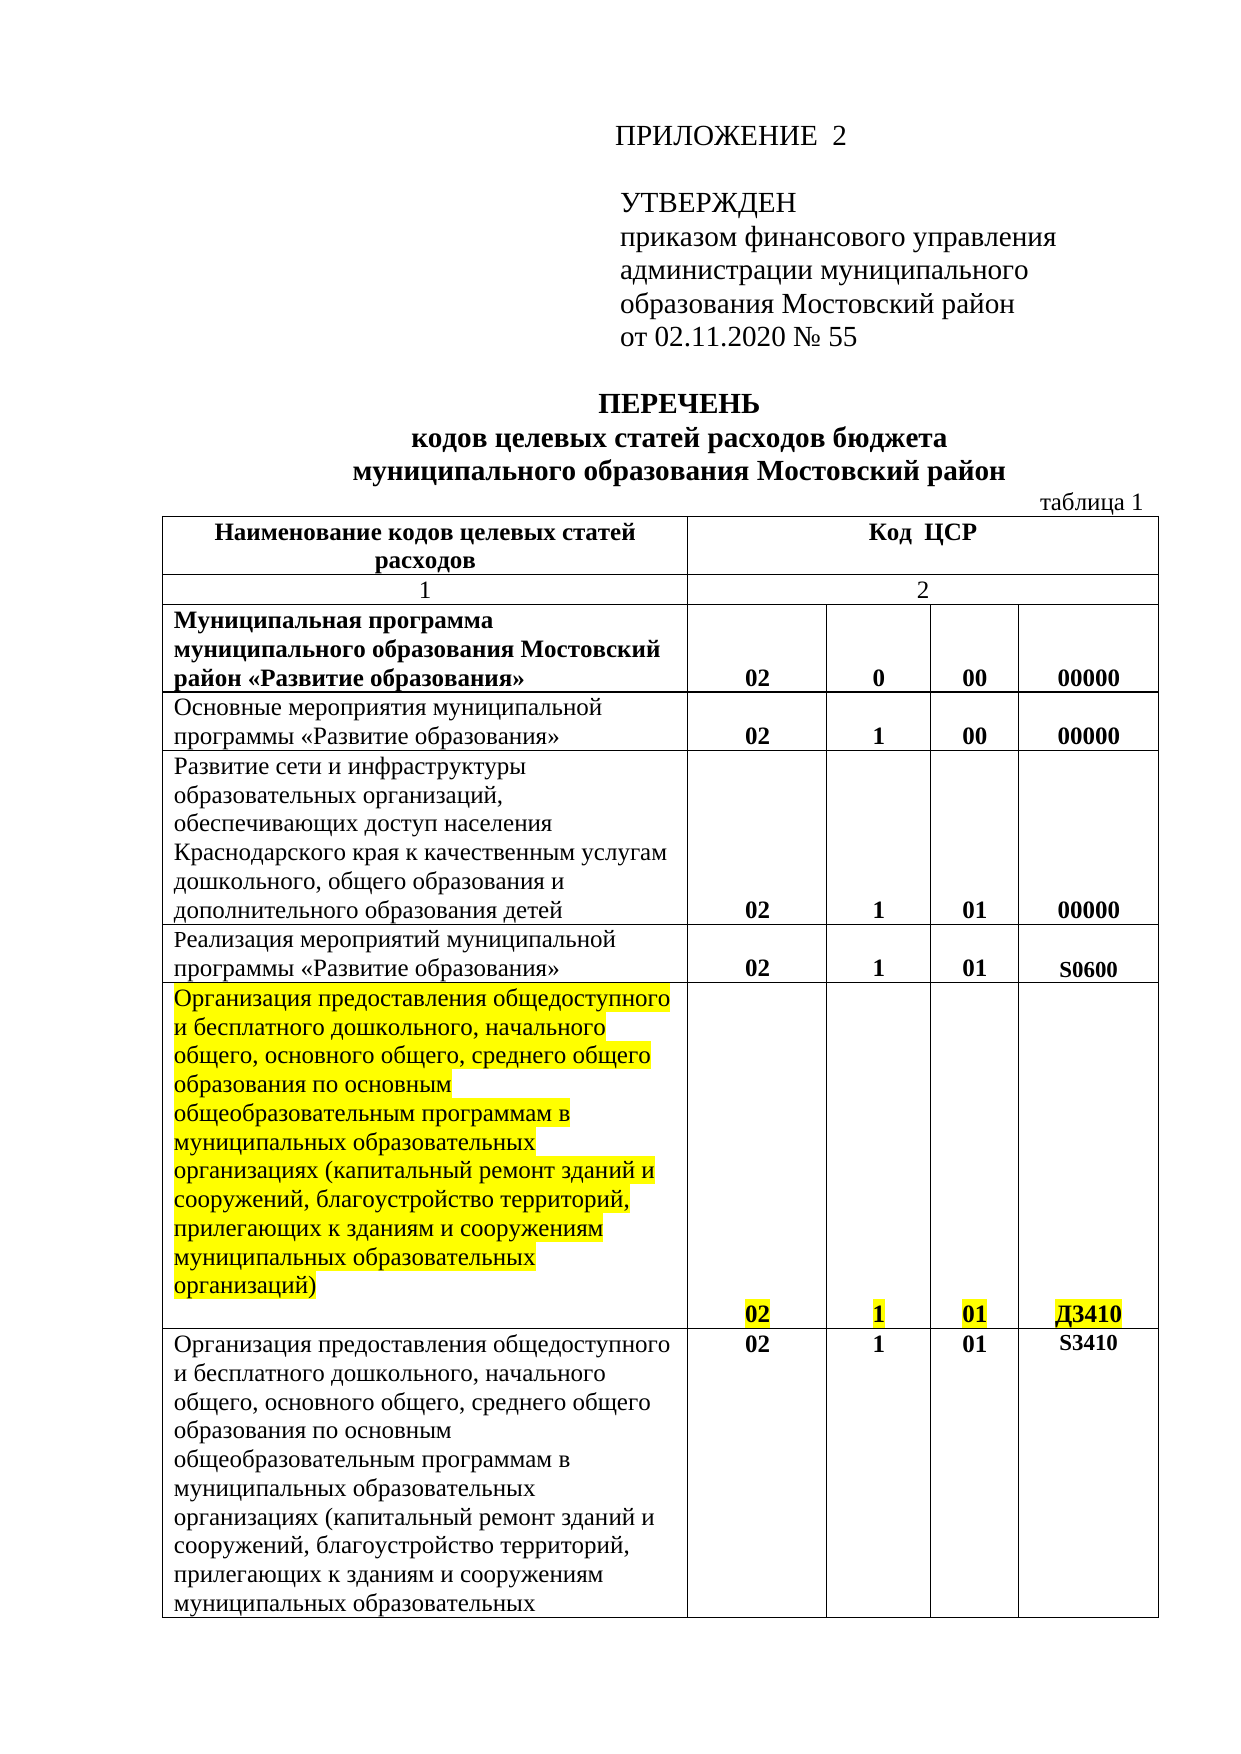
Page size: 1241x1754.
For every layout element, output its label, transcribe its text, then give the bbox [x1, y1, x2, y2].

table_cell 02 [688, 925, 826, 982]
table_cell 1 [827, 693, 930, 750]
table_cell 0 [827, 605, 930, 691]
table_cell S3410 [1019, 1329, 1158, 1617]
table_cell 1 [827, 983, 930, 1328]
table_cell 1 [827, 925, 930, 982]
table_cell 02 [688, 693, 826, 750]
text таблица 1 [177, 487, 1181, 516]
table_cell S0600 [1019, 925, 1158, 982]
table_cell 1 [827, 1329, 930, 1617]
table_header Код ЦСР [688, 517, 1158, 574]
table_cell Развитие сети и инфраструктуры образовательных организаций, обеспечивающих доступ населения Краснодарского края к качественным услугам дошкольного, общего образования и дополнительного образования детей [163, 751, 687, 923]
table_cell 02 [688, 751, 826, 923]
text приказом финансового управления администрации муниципального образования Мостовский район [620, 219, 1181, 319]
table_cell Муниципальная программа муниципального образования Мостовский район «Развитие образования» [163, 605, 687, 691]
text УТВЕРЖДЕН [620, 185, 1181, 219]
table_header Наименование кодов целевых статей расходов [163, 517, 687, 574]
table_cell 00000 [1019, 605, 1158, 691]
text кодов целевых статей расходов бюджета [177, 420, 1181, 453]
table_cell 02 [688, 1329, 826, 1617]
table_cell Д3410 [1019, 983, 1158, 1328]
table_cell 01 [931, 983, 1018, 1328]
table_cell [163, 1329, 687, 1617]
text муниципального образования Мостовский район [177, 453, 1181, 487]
text ПРИЛОЖЕНИЕ 2 [177, 118, 1181, 152]
table_cell 02 [688, 983, 826, 1328]
table_cell 01 [931, 751, 1018, 923]
table_cell Реализация мероприятий муниципальной программы «Развитие образования» [163, 925, 687, 982]
table_cell 00000 [1019, 751, 1158, 923]
text ПЕРЕЧЕНЬ [177, 386, 1181, 420]
table_cell 2 [688, 575, 1158, 604]
table_cell 00000 [1019, 693, 1158, 750]
table_cell 1 [827, 751, 930, 923]
table_cell 00 [931, 693, 1018, 750]
table_cell 1 [163, 575, 687, 604]
table_cell 01 [931, 925, 1018, 982]
table_cell 00 [931, 605, 1018, 691]
table_cell 02 [688, 605, 826, 691]
table_cell 01 [931, 1329, 1018, 1617]
text от 02.11.2020 № 55 [620, 319, 1181, 353]
table_cell Основные мероприятия муниципальной программы «Развитие образования» [163, 693, 687, 750]
